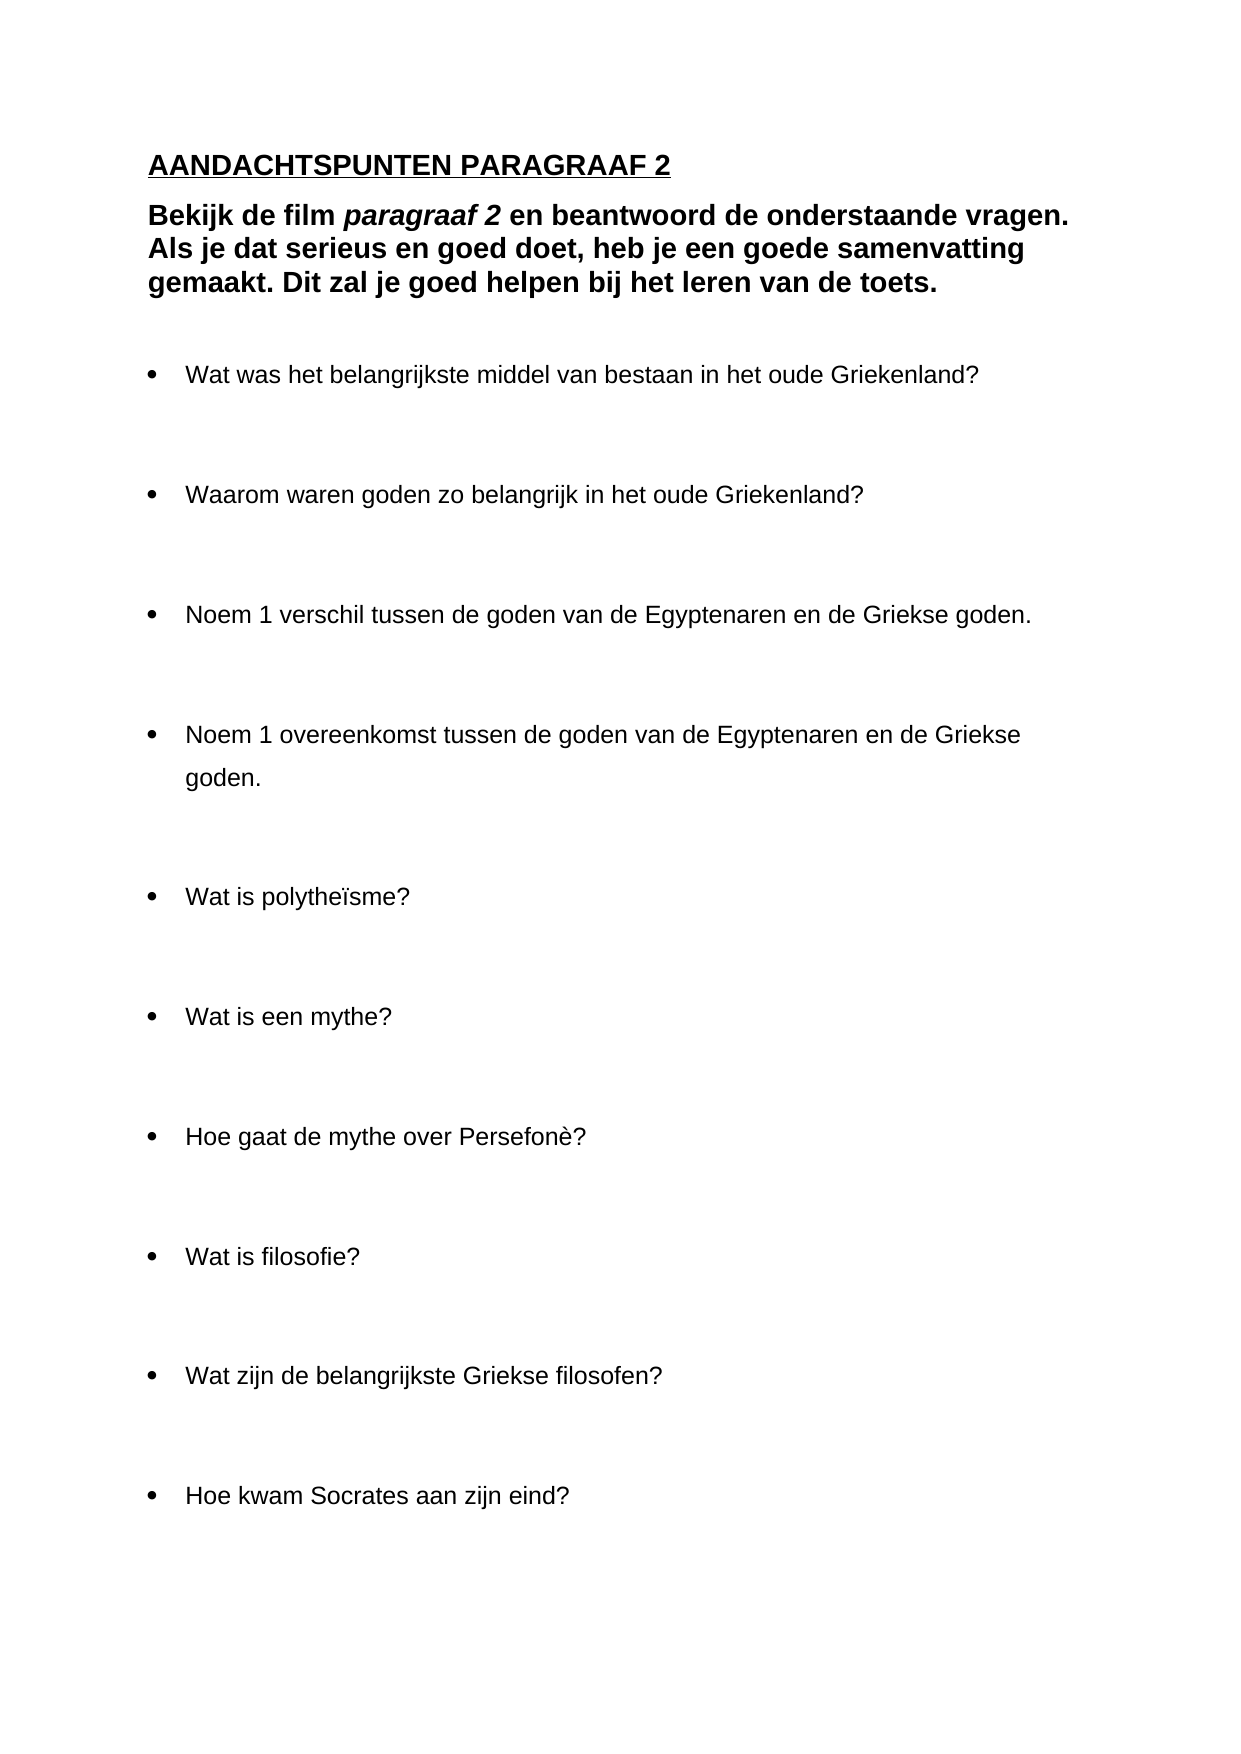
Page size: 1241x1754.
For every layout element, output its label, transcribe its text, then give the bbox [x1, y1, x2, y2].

list Noem 1 verschil tussen de goden van de Egyptenaren en de Griekse goden. [148, 600, 1093, 629]
list Wat is polytheïsme? [148, 882, 1093, 911]
text AANDACHTSPUNTEN PARAGRAAF 2 [148, 148, 1093, 181]
text Bekijk de film paragraaf 2 en beantwoord de onderstaande vragen. Als je dat serieus en goed doet, heb je een goede samenvatting gemaakt. Dit zal je goed helpen bij het leren van de toets. [148, 198, 1093, 298]
list Hoe kwam Socrates aan zijn eind? [148, 1481, 1093, 1510]
list Noem 1 overeenkomst tussen de goden van de Egyptenaren en de Griekse goden. [148, 719, 1093, 792]
list Wat zijn de belangrijkste Griekse filosofen? [148, 1361, 1093, 1390]
list Wat is een mythe? [148, 1002, 1093, 1031]
list Wat is filosofie? [148, 1241, 1093, 1270]
list Waarom waren goden zo belangrijk in het oude Griekenland? [148, 480, 1093, 509]
list Wat was het belangrijkste middel van bestaan in het oude Griekenland? [148, 361, 1093, 389]
list Hoe gaat de mythe over Persefonè? [148, 1122, 1093, 1151]
